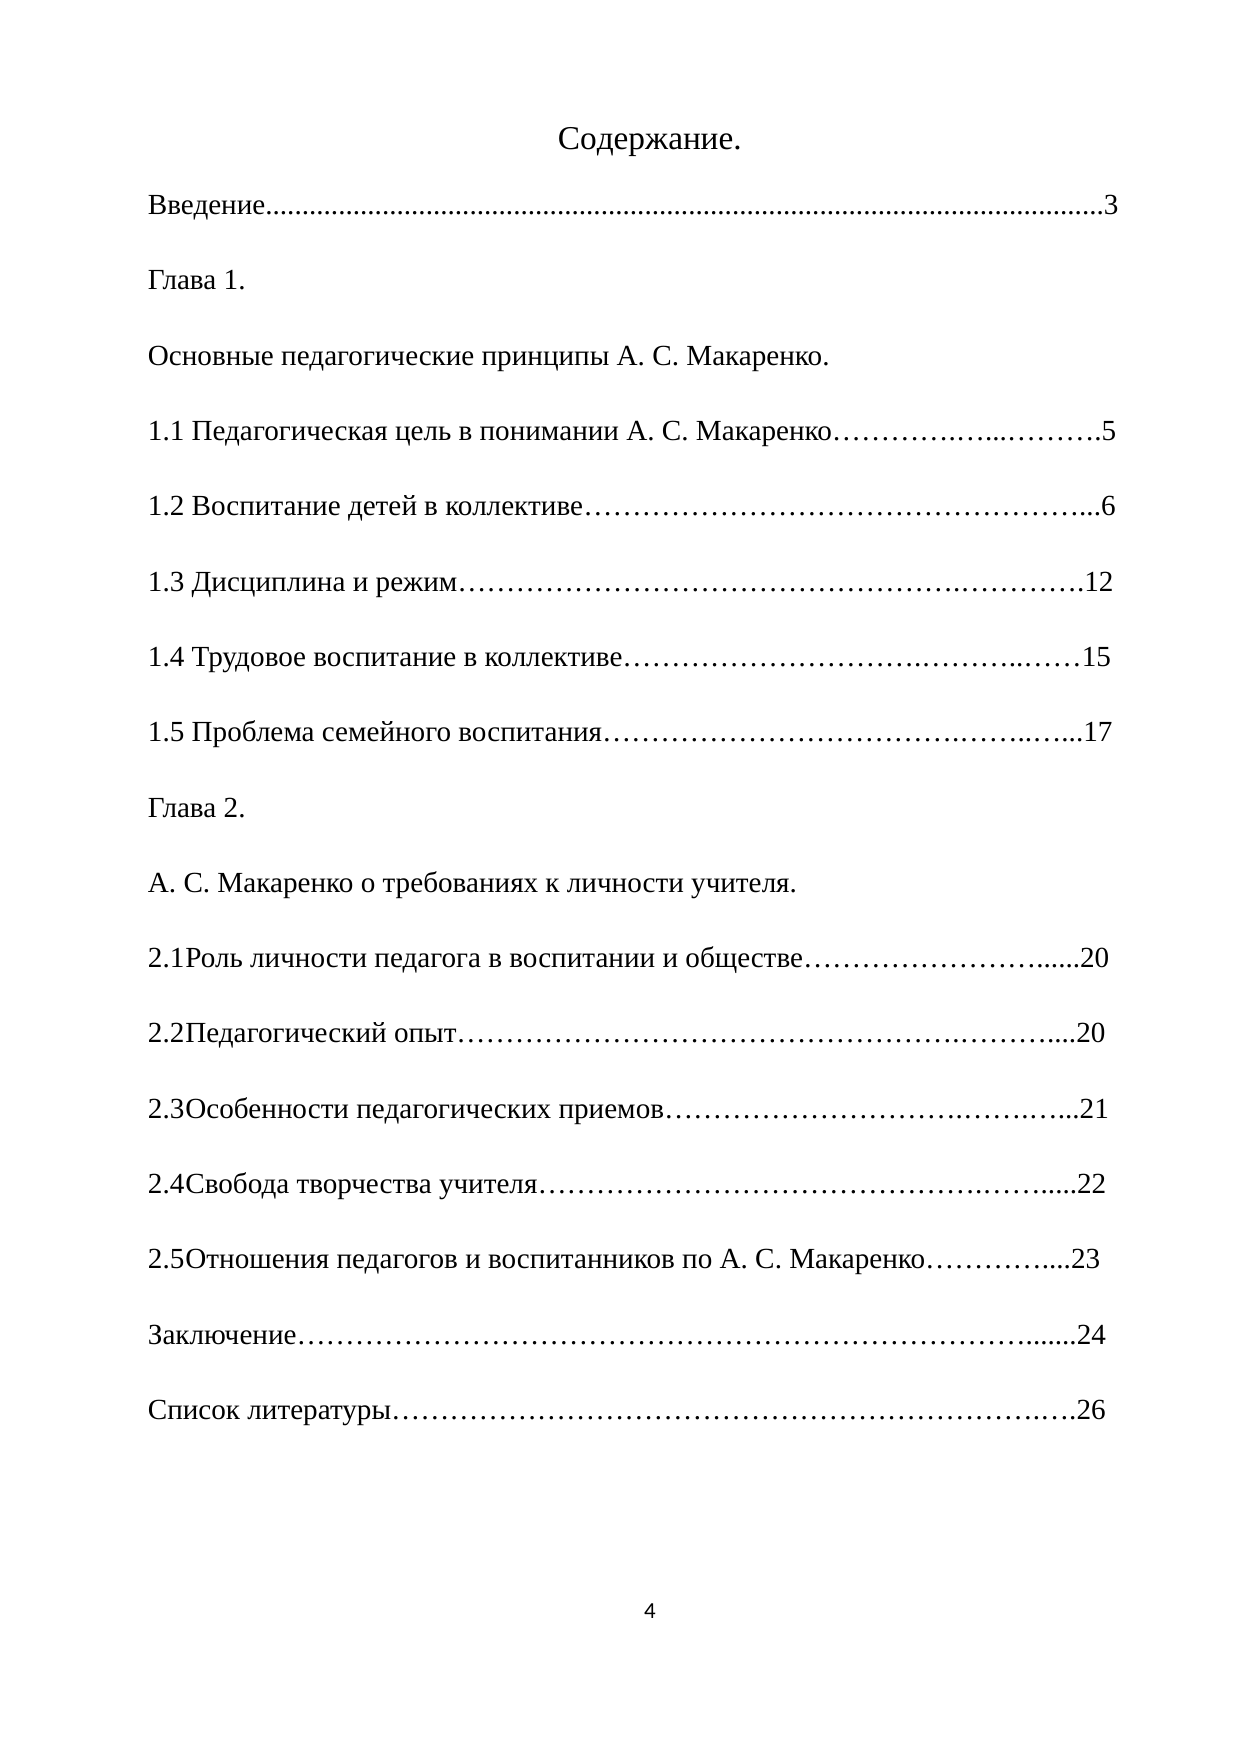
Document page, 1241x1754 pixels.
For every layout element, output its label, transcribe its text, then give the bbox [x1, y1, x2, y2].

subtitle Список литературы………………………………………………………….….26 [148, 1392, 1152, 1426]
subtitle 1.5 Проблема семейного воспитания……………………………….……..…...17 [148, 714, 1152, 748]
subtitle Отношения педагогов и воспитанников по А. С. Макаренко…………....23 [148, 1242, 1152, 1275]
subtitle Педагогический опыт…………………………………………….………....20 [148, 1016, 1152, 1049]
subtitle 1.2 Воспитание детей в коллективе……………………………………………...6 [148, 488, 1152, 522]
subtitle Введение...................................................................................................................3 [148, 187, 1152, 221]
subtitle Основные педагогические принципы А. С. Макаренко. [148, 338, 1152, 371]
subtitle Свобода творчества учителя……………………………………….…….....22 [148, 1166, 1152, 1200]
subtitle Глава 2. [148, 790, 1152, 823]
subtitle Заключение………………………………………………………………….......24 [148, 1317, 1152, 1350]
subtitle 1.4 Трудовое воспитание в коллективе………………………….………..……15 [148, 639, 1152, 673]
subtitle 1.1 Педагогическая цель в понимании А. С. Макаренко………….…...……….5 [148, 413, 1152, 447]
subtitle А. С. Макаренко о требованиях к личности учителя. [148, 865, 1152, 898]
subtitle Особенности педагогических приемов………………………….…….…...21 [148, 1091, 1152, 1124]
subtitle Роль личности педагога в воспитании и обществе……………………......20 [148, 940, 1152, 974]
subtitle Глава 1. [148, 262, 1152, 296]
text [148, 118, 1152, 156]
subtitle 1.3 Дисциплина и режим…………………………………………….………….12 [148, 564, 1152, 597]
